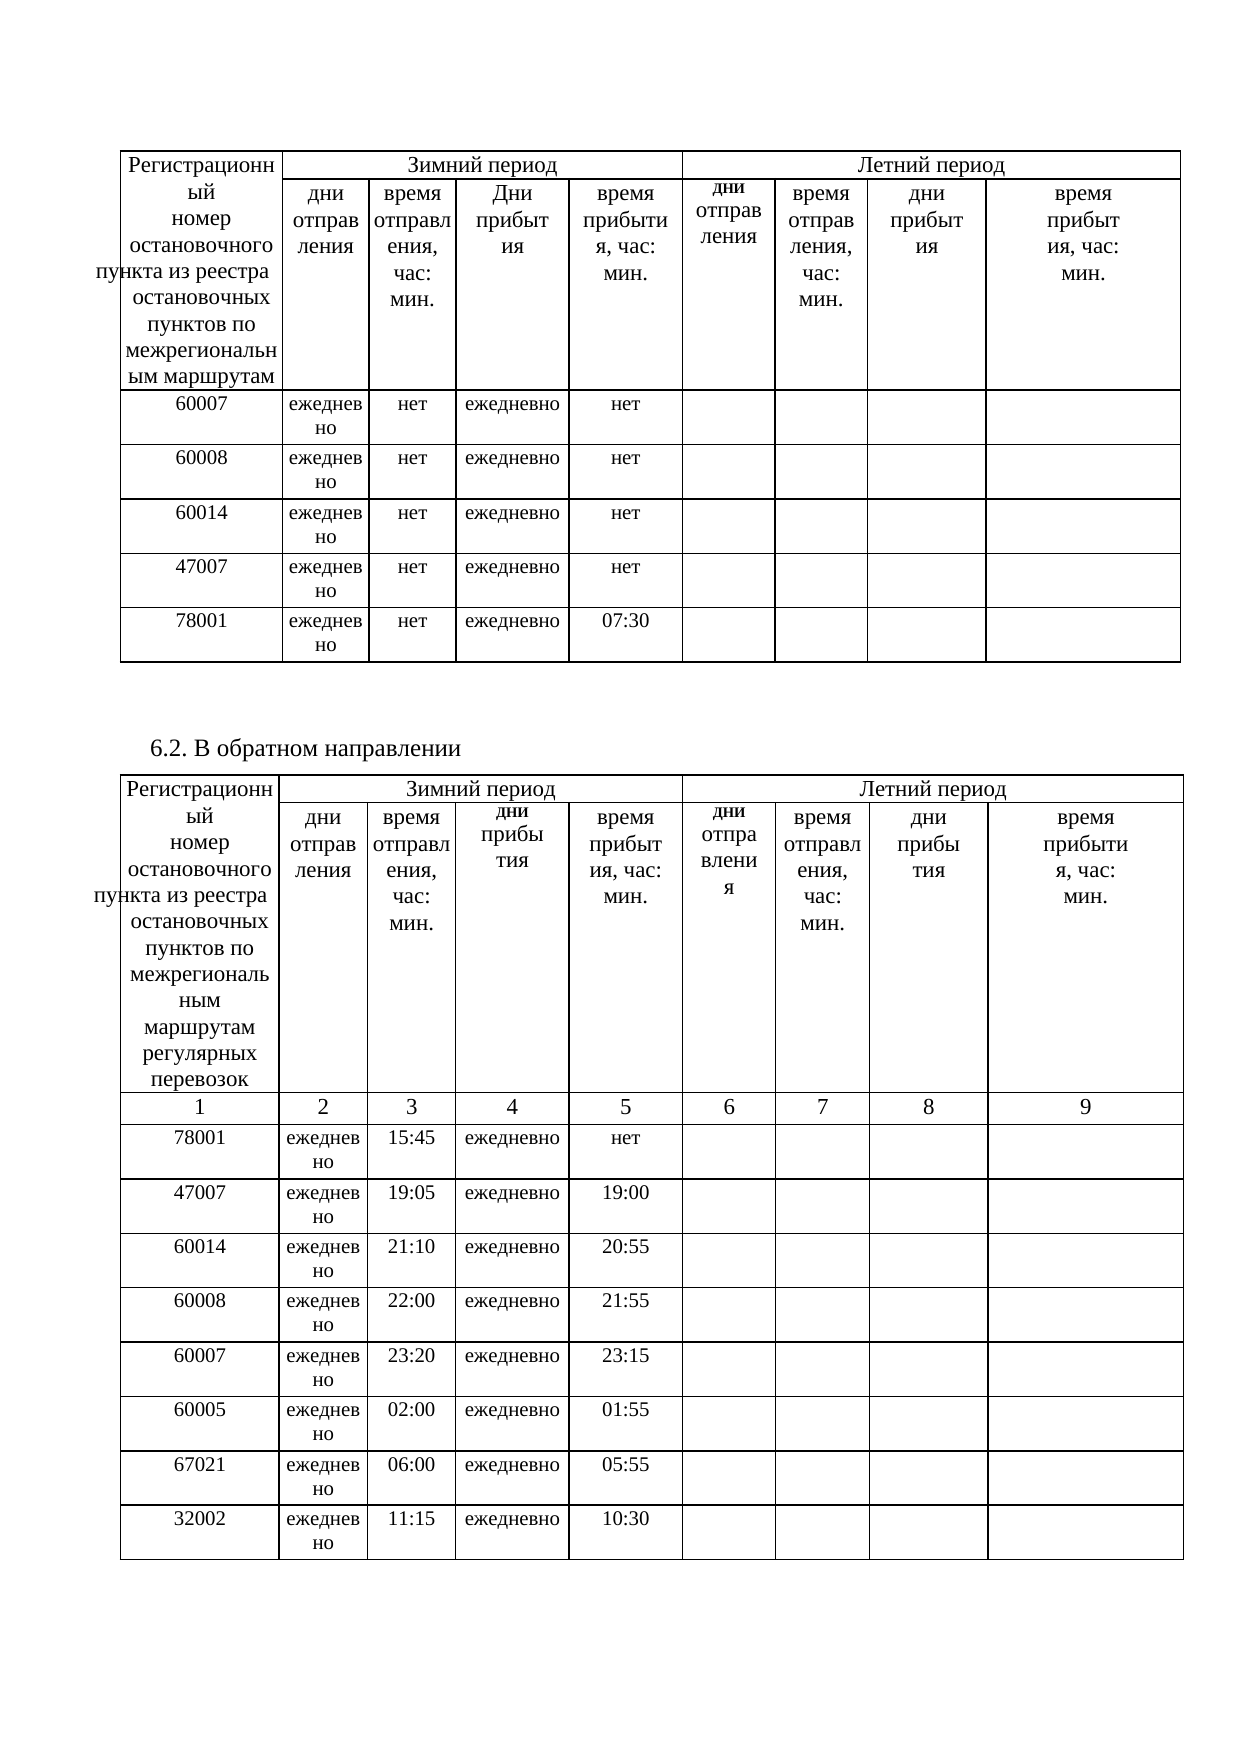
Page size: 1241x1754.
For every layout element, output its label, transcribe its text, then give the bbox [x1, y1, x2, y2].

table_cell ежедневно [283, 554, 368, 607]
table_cell 60008 [121, 445, 282, 498]
table_cell ежедневно [457, 391, 568, 444]
table_cell [870, 1397, 987, 1450]
table_cell 20:55 [570, 1234, 682, 1287]
table_cell [683, 391, 774, 444]
table_cell [989, 1288, 1183, 1341]
table_cell 21:10 [368, 1234, 455, 1287]
table_cell 22:00 [368, 1288, 455, 1341]
table_cell [868, 445, 985, 498]
table_cell ежедневно [280, 1234, 367, 1287]
table_cell ежедневно [280, 1397, 367, 1450]
table_cell Дни прибыт ия [457, 180, 568, 389]
table_cell ежедневно [456, 1234, 568, 1287]
table_cell нет [370, 391, 455, 444]
table_cell [987, 500, 1180, 552]
text 6.2. В обратном направлении [150, 733, 1090, 761]
table_cell 67021 [121, 1452, 278, 1504]
table_cell [987, 445, 1180, 498]
table_cell [776, 1452, 869, 1504]
table_cell 47007 [121, 1180, 278, 1232]
table_cell 60005 [121, 1397, 278, 1450]
table_cell 78001 [121, 1125, 278, 1178]
table_cell [683, 445, 774, 498]
table_cell 60007 [121, 1343, 278, 1396]
table_cell 01:55 [570, 1397, 682, 1450]
table_cell [683, 608, 774, 661]
table_cell нет [570, 554, 682, 607]
table_cell [776, 1234, 869, 1287]
table_cell 05:55 [570, 1452, 682, 1504]
table_cell 19:05 [368, 1180, 455, 1232]
table_cell ежедневно [280, 1506, 367, 1559]
table_cell 2 [280, 1093, 367, 1124]
table_header Регистрационный номер остановочного пункта из реестра остановочных пунктов по межрегиональным маршрутам регулярных перевозок [121, 776, 278, 1092]
table_cell 32002 [121, 1506, 278, 1559]
table_header Регистрационный номер остановочного пункта из реестра остановочных пунктов по межрегиональным маршрутам регулярных перевозок [121, 152, 282, 389]
table_cell [683, 554, 774, 607]
table_cell [683, 1452, 775, 1504]
table_cell ежедневно [457, 554, 568, 607]
table_cell [776, 391, 867, 444]
table_cell ДНИ отпра влени я [683, 803, 775, 1092]
table_cell [989, 1343, 1183, 1396]
table_header Зимний период [280, 776, 682, 802]
table_cell [776, 1397, 869, 1450]
table_cell [776, 445, 867, 498]
table_cell нет [570, 1125, 682, 1178]
table_cell ежедневно [456, 1397, 568, 1450]
table_cell [989, 1397, 1183, 1450]
table_cell ежедневно [280, 1288, 367, 1341]
table_cell [776, 500, 867, 552]
table_cell ежедневно [280, 1125, 367, 1178]
table_cell [683, 1397, 775, 1450]
table_cell дни прибыт ия [868, 180, 985, 389]
table_cell 47007 [121, 554, 282, 607]
table_cell [989, 1125, 1183, 1178]
table_cell [683, 1234, 775, 1287]
table_cell [870, 1452, 987, 1504]
table_cell [989, 1506, 1183, 1559]
table_cell ежедневно [283, 500, 368, 552]
table_cell 78001 [121, 608, 282, 661]
table_cell 23:15 [570, 1343, 682, 1396]
table_cell ежедневно [283, 445, 368, 498]
table_cell время отправл ения, час: мин. [776, 803, 869, 1092]
table_cell [683, 1288, 775, 1341]
table_cell [683, 1125, 775, 1178]
table_cell ежедневно [456, 1343, 568, 1396]
table_cell нет [370, 608, 455, 661]
table_cell 11:15 [368, 1506, 455, 1559]
table_header Летний период [683, 152, 1180, 178]
table_cell [868, 554, 985, 607]
table_cell 5 [570, 1093, 682, 1124]
table_cell [987, 391, 1180, 444]
table_cell нет [570, 391, 682, 444]
table_cell ДНИ прибы тия [456, 803, 568, 1092]
table_cell [868, 391, 985, 444]
table_cell время отправл ения, час: мин. [368, 803, 455, 1092]
table_cell [683, 500, 774, 552]
table_cell ежедневно [280, 1452, 367, 1504]
table_cell время отправ ления, час: мин. [776, 180, 867, 389]
table_cell [870, 1125, 987, 1178]
table_cell ежедневно [456, 1288, 568, 1341]
table_cell ежедневно [457, 500, 568, 552]
table_cell [776, 1506, 869, 1559]
table_cell нет [370, 554, 455, 607]
table_cell ежедневно [280, 1343, 367, 1396]
table_header Летний период [683, 776, 1183, 802]
table_cell ежедневно [283, 391, 368, 444]
table_cell [683, 1180, 775, 1232]
table_cell время прибыти я, час: мин. [989, 803, 1183, 1092]
table_cell время прибыт ия, час: мин. [570, 803, 682, 1092]
table_cell 19:00 [570, 1180, 682, 1232]
table_cell [987, 608, 1180, 661]
table_cell 4 [456, 1093, 568, 1124]
table_cell 60007 [121, 391, 282, 444]
table_cell [776, 1180, 869, 1232]
table_cell [989, 1180, 1183, 1232]
table_cell дни прибы тия [870, 803, 987, 1092]
table_cell [868, 500, 985, 552]
table_cell 9 [989, 1093, 1183, 1124]
table_cell 60014 [121, 500, 282, 552]
table_cell нет [570, 500, 682, 552]
table_cell [776, 1125, 869, 1178]
table_cell [870, 1506, 987, 1559]
table_cell 6 [683, 1093, 775, 1124]
table_cell нет [370, 500, 455, 552]
table_cell [683, 1506, 775, 1559]
table_cell ДНИ отправ ления [683, 180, 774, 389]
table_cell 10:30 [570, 1506, 682, 1559]
table_cell ежедневно [456, 1180, 568, 1232]
table_cell [868, 608, 985, 661]
table_cell нет [370, 445, 455, 498]
table_cell 15:45 [368, 1125, 455, 1178]
table_cell дни отправ ления [283, 180, 368, 389]
table_header Зимний период [283, 152, 682, 178]
table_cell 21:55 [570, 1288, 682, 1341]
table_cell [989, 1452, 1183, 1504]
table_cell 07:30 [570, 608, 682, 661]
table_cell ежедневно [456, 1452, 568, 1504]
table_cell [683, 1343, 775, 1396]
table_cell 1 [121, 1093, 278, 1124]
table_cell 06:00 [368, 1452, 455, 1504]
table_cell [870, 1288, 987, 1341]
table_cell [776, 1343, 869, 1396]
table_cell [987, 554, 1180, 607]
table_cell 60008 [121, 1288, 278, 1341]
table_cell ежедневно [457, 608, 568, 661]
table_cell [870, 1180, 987, 1232]
table_cell время прибыти я, час: мин. [570, 180, 682, 389]
table_cell дни отправ ления [280, 803, 367, 1092]
table_cell время прибыт ия, час: мин. [987, 180, 1180, 389]
table_cell ежедневно [457, 445, 568, 498]
table_cell [870, 1234, 987, 1287]
table_cell ежедневно [283, 608, 368, 661]
table_cell ежедневно [280, 1180, 367, 1232]
table_cell время отправл ения, час: мин. [370, 180, 455, 389]
table_cell ежедневно [456, 1125, 568, 1178]
table_cell нет [570, 445, 682, 498]
table_cell 3 [368, 1093, 455, 1124]
table_cell 7 [776, 1093, 869, 1124]
table_cell [776, 1288, 869, 1341]
table_cell 8 [870, 1093, 987, 1124]
table_cell [776, 608, 867, 661]
table_cell 23:20 [368, 1343, 455, 1396]
table_cell [989, 1234, 1183, 1287]
table_cell ежедневно [456, 1506, 568, 1559]
table_cell 60014 [121, 1234, 278, 1287]
table_cell 02:00 [368, 1397, 455, 1450]
table_cell [870, 1343, 987, 1396]
table_cell [776, 554, 867, 607]
